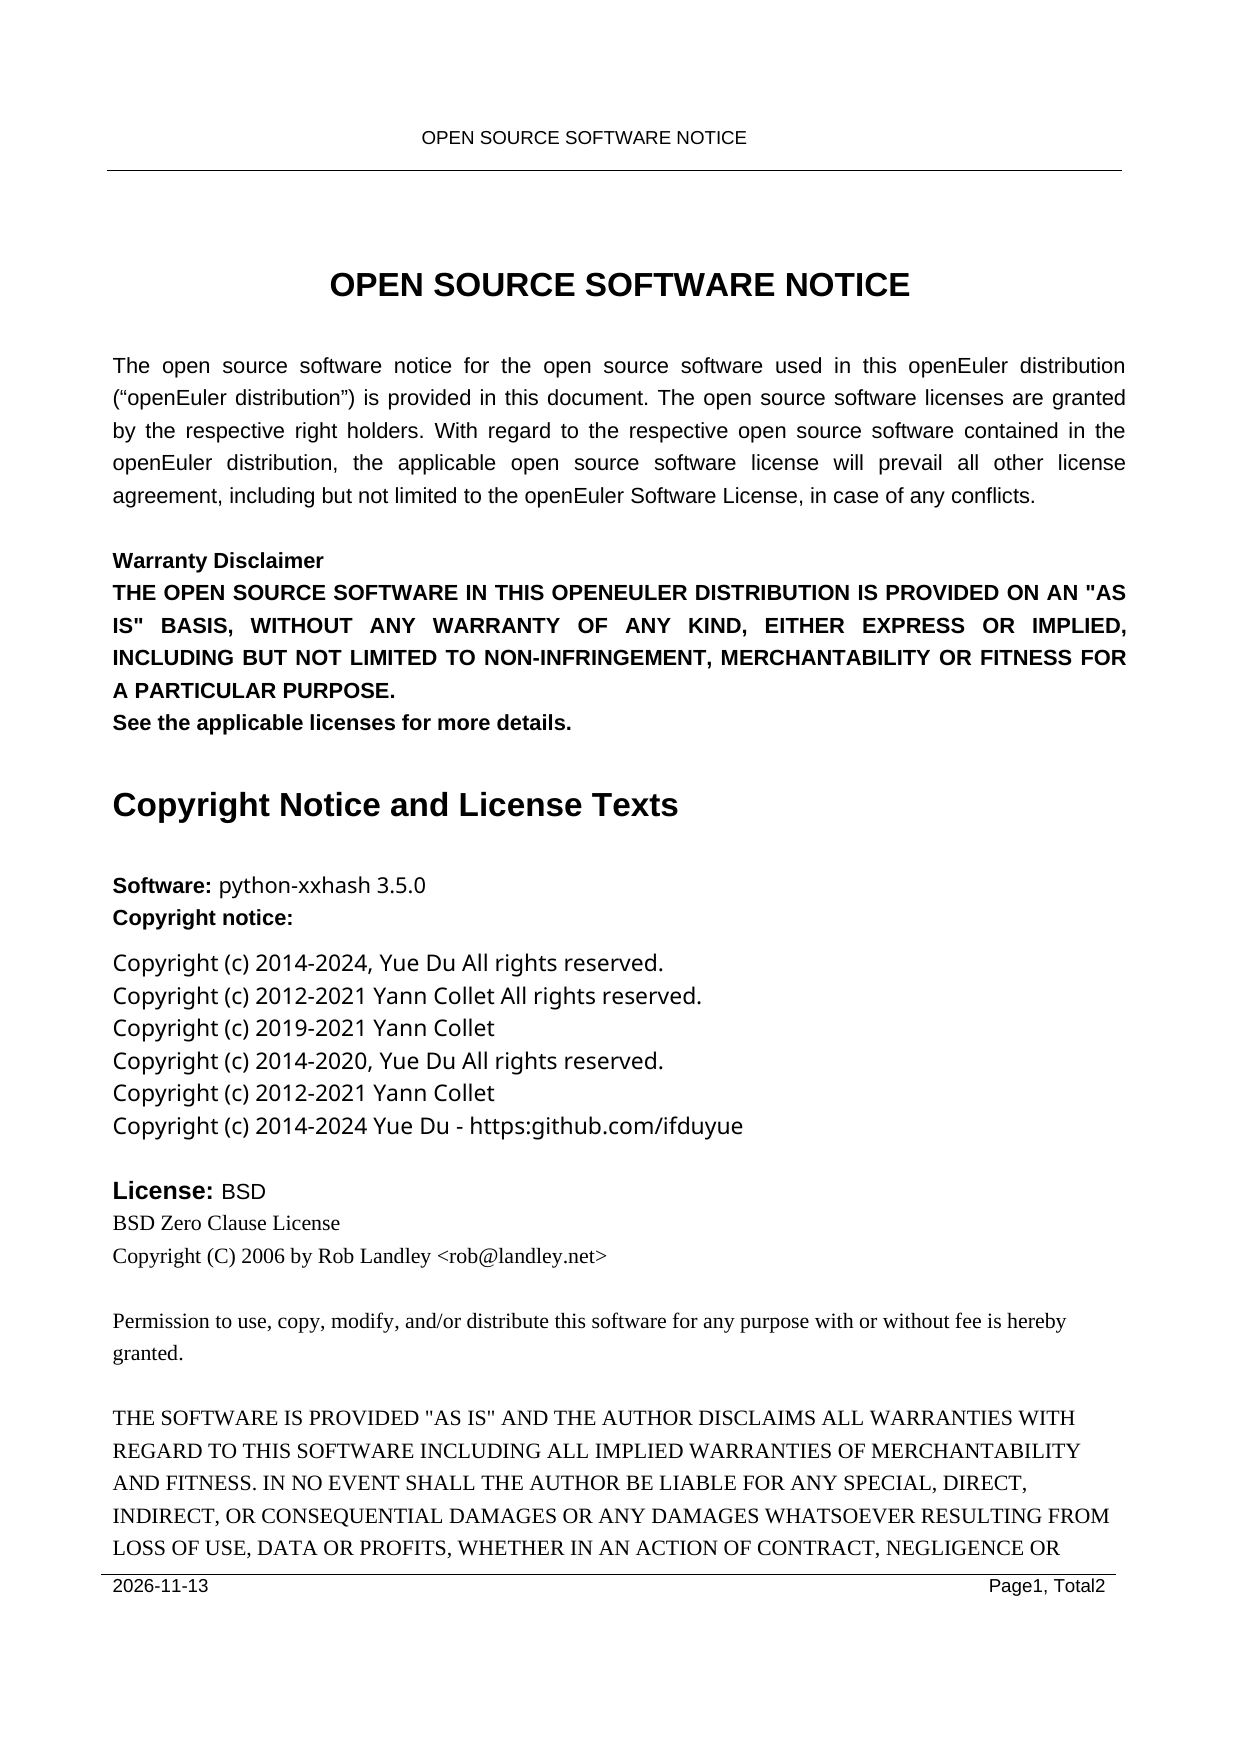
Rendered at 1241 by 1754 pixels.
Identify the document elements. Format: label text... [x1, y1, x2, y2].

text Warranty Disclaimer [112, 544, 1128, 576]
title Software: python-xxhash 3.5.0 [112, 869, 1128, 901]
text License: BSD [112, 1174, 1128, 1207]
text Copyright Notice and License Texts [112, 771, 1128, 836]
text Copyright (c) 2014-2024, Yue Du All rights reserved. Copyright (c) 2012-2021 Yann Collet All rights reserved. Copyright (c) 2019-2021 Yann Collet Copyright (c) 2014-2020, Yue Du All rights reserved. Copyright (c) 2012-2021 Yann Collet Copyright (c) 2014-2024 Yue Du - https:github.com/ifduyue [112, 947, 1128, 1174]
text Copyright notice: [112, 901, 1128, 934]
text THE OPEN SOURCE SOFTWARE IN THIS OPENEULER DISTRIBUTION IS PROVIDED ON AN "AS IS" BASIS, WITHOUT ANY WARRANTY OF ANY KIND, EITHER EXPRESS OR IMPLIED, INCLUDING BUT NOT LIMITED TO NON-INFRINGEMENT, MERCHANTABILITY OR FITNESS FOR A PARTICULAR PURPOSE. See the applicable licenses for more details. [112, 576, 1128, 739]
text OPEN SOURCE SOFTWARE NOTICE [112, 251, 1128, 316]
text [112, 1207, 1128, 1564]
text The open source software notice for the open source software used in this openEuler distribution (“openEuler distribution”) is provided in this document. The open source software licenses are granted by the respective right holders. With regard to the respective open source software contained in the openEuler distribution, the applicable open source software license will prevail all other license agreement, including but not limited to the openEuler Software License, in case of any conflicts. [112, 349, 1128, 511]
